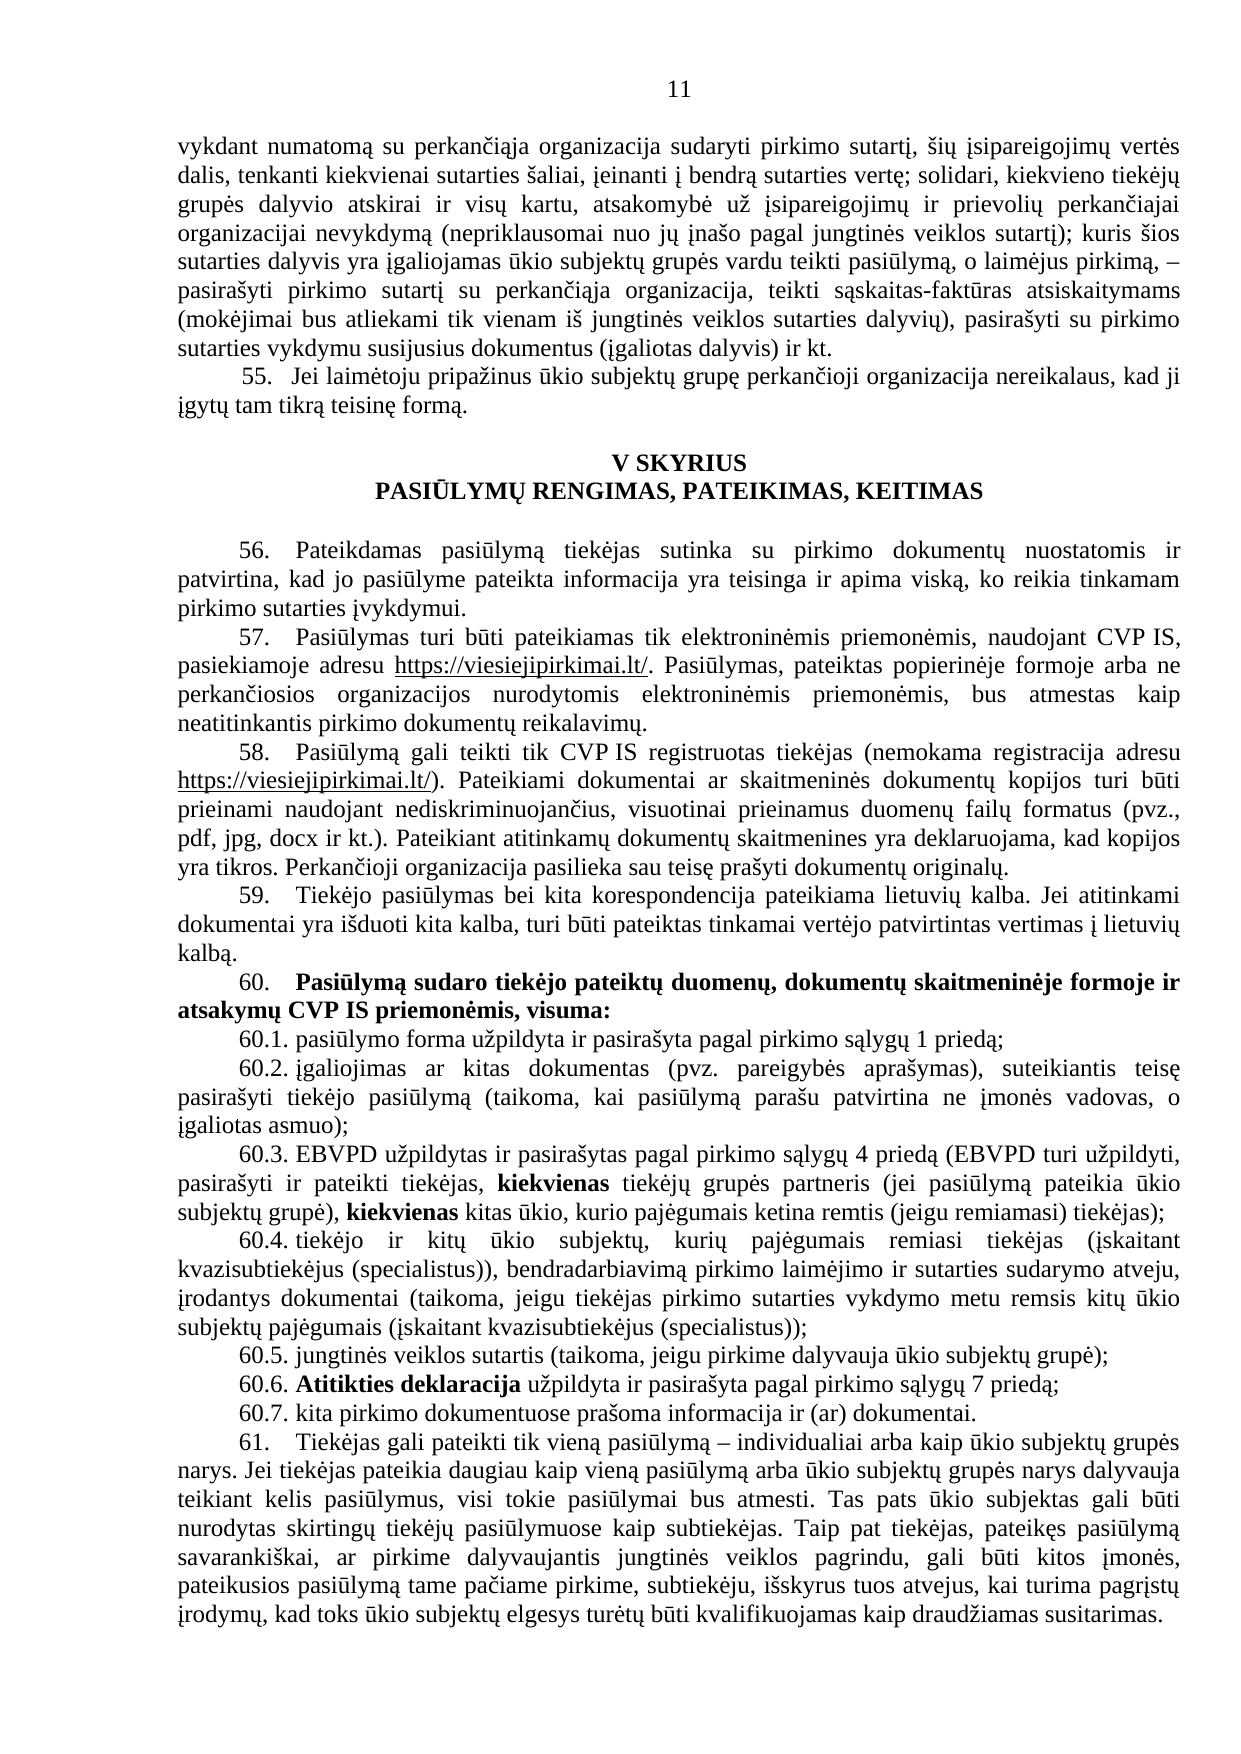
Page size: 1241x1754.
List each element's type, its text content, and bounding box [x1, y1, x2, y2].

list kita pirkimo dokumentuose prašoma informacija ir (ar) dokumentai. [177, 1398, 1181, 1427]
list Tiekėjo pasiūlymas bei kita korespondencija pateikiama lietuvių kalba. Jei atitinkami dokumentai yra išduoti kita kalba, turi būti pateiktas tinkamai vertėjo patvirtintas vertimas į lietuvių kalbą. [177, 881, 1181, 967]
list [177, 131, 1181, 361]
list Pasiūlymą sudaro tiekėjo pateiktų duomenų, dokumentų skaitmeninėje formoje ir atsakymų CVP IS priemonėmis, visuma: [177, 967, 1181, 1024]
text V SKYRIUS [177, 448, 1181, 476]
list Pasiūlymą gali teikti tik CVP IS registruotas tiekėjas (nemokama registracija adresu https://viesiejipirkimai.lt/). Pateikiami dokumentai ar skaitmeninės dokumentų kopijos turi būti prieinami naudojant nediskriminuojančius, visuotinai prieinamus duomenų failų formatus (pvz., pdf, jpg, docx ir kt.). Pateikiant atitinkamų dokumentų skaitmenines yra deklaruojama, kad kopijos yra tikros. Perkančioji organizacija pasilieka sau teisę prašyti dokumentų originalų. [177, 737, 1181, 881]
list EBVPD užpildytas ir pasirašytas pagal pirkimo sąlygų 4 priedą (EBVPD turi užpildyti, pasirašyti ir pateikti tiekėjas, kiekvienas tiekėjų grupės partneris (jei pasiūlymą pateikia ūkio subjektų grupė), kiekvienas kitas ūkio, kurio pajėgumais ketina remtis (jeigu remiamasi) tiekėjas); [177, 1139, 1181, 1226]
text PASIŪLYMŲ RENGIMAS, PATEIKIMAS, KEITIMAS [177, 476, 1181, 505]
list pasiūlymo forma užpildyta ir pasirašyta pagal pirkimo sąlygų 1 priedą; [177, 1024, 1181, 1053]
list Jei laimėtoju pripažinus ūkio subjektų grupę perkančioji organizacija nereikalaus, kad ji įgytų tam tikrą teisinę formą. [177, 361, 1181, 419]
list Tiekėjas gali pateikti tik vieną pasiūlymą – individualiai arba kaip ūkio subjektų grupės narys. Jei tiekėjas pateikia daugiau kaip vieną pasiūlymą arba ūkio subjektų grupės narys dalyvauja teikiant kelis pasiūlymus, visi tokie pasiūlymai bus atmesti. Tas pats ūkio subjektas gali būti nurodytas skirtingų tiekėjų pasiūlymuose kaip subtiekėjas. Taip pat tiekėjas, pateikęs pasiūlymą savarankiškai, ar pirkime dalyvaujantis jungtinės veiklos pagrindu, gali būti kitos įmonės, pateikusios pasiūlymą tame pačiame pirkime, subtiekėju, išskyrus tuos atvejus, kai turima pagrįstų įrodymų, kad toks ūkio subjektų elgesys turėtų būti kvalifikuojamas kaip draudžiamas susitarimas. [177, 1427, 1181, 1628]
list Pasiūlymas turi būti pateikiamas tik elektroninėmis priemonėmis, naudojant CVP IS, pasiekiamoje adresu https://viesiejipirkimai.lt/. Pasiūlymas, pateiktas popierinėje formoje arba ne perkančiosios organizacijos nurodytomis elektroninėmis priemonėmis, bus atmestas kaip neatitinkantis pirkimo dokumentų reikalavimų. [177, 622, 1181, 737]
list tiekėjo ir kitų ūkio subjektų, kurių pajėgumais remiasi tiekėjas (įskaitant kvazisubtiekėjus (specialistus)), bendradarbiavimą pirkimo laimėjimo ir sutarties sudarymo atveju, įrodantys dokumentai (taikoma, jeigu tiekėjas pirkimo sutarties vykdymo metu remsis kitų ūkio subjektų pajėgumais (įskaitant kvazisubtiekėjus (specialistus)); [177, 1226, 1181, 1341]
list Pateikdamas pasiūlymą tiekėjas sutinka su pirkimo dokumentų nuostatomis ir patvirtina, kad jo pasiūlyme pateikta informacija yra teisinga ir apima viską, ko reikia tinkamam pirkimo sutarties įvykdymui. [177, 536, 1181, 622]
list jungtinės veiklos sutartis (taikoma, jeigu pirkime dalyvauja ūkio subjektų grupė); [177, 1341, 1181, 1369]
list įgaliojimas ar kitas dokumentas (pvz. pareigybės aprašymas), suteikiantis teisę pasirašyti tiekėjo pasiūlymą (taikoma, kai pasiūlymą parašu patvirtina ne įmonės vadovas, o įgaliotas asmuo); [177, 1053, 1181, 1139]
list Atitikties deklaracija užpildyta ir pasirašyta pagal pirkimo sąlygų 7 priedą; [177, 1369, 1181, 1398]
